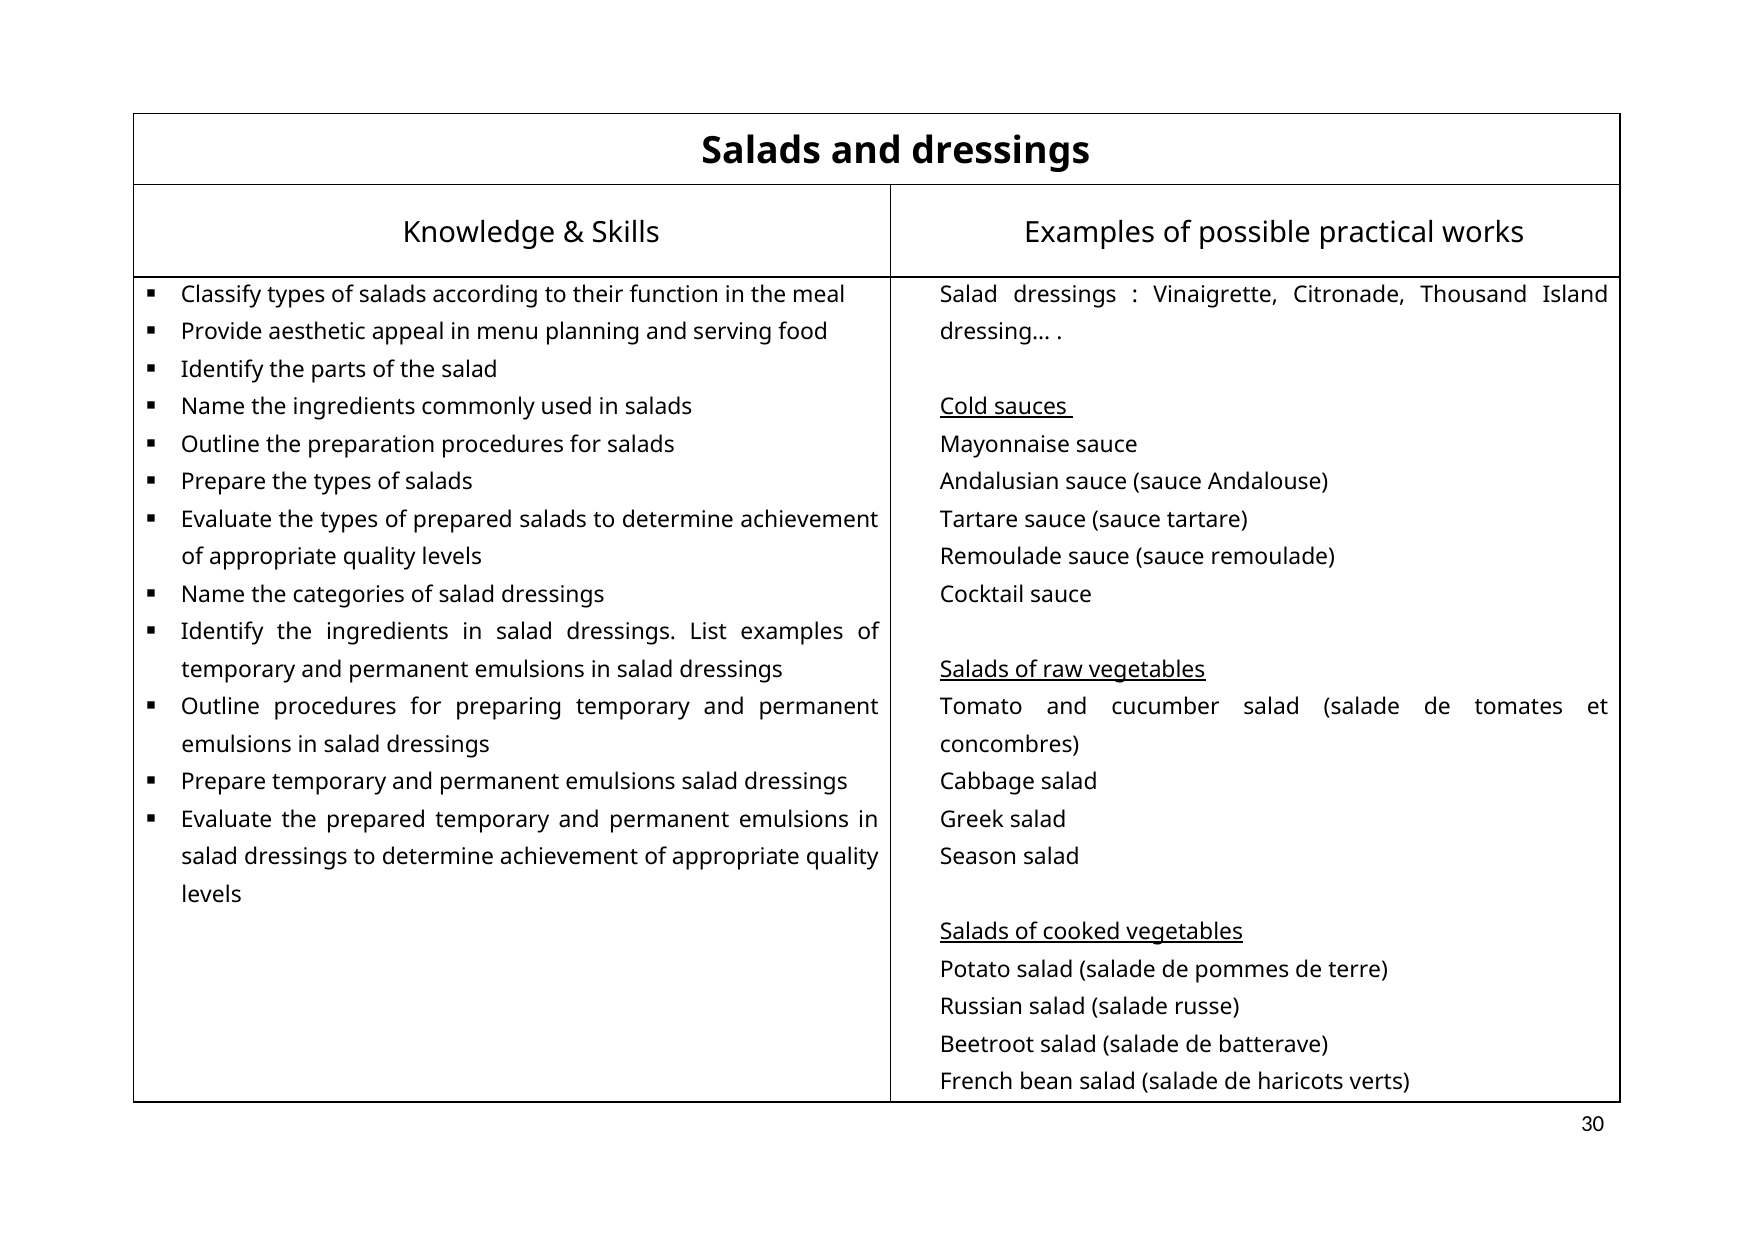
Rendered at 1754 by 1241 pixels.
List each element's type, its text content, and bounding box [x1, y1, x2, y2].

table_cell Examples of possible practical works [891, 185, 1619, 276]
table_header Salads and dressings [134, 114, 1619, 184]
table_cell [891, 278, 1619, 1101]
table_cell Knowledge & Skills [134, 185, 890, 276]
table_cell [134, 278, 890, 1101]
